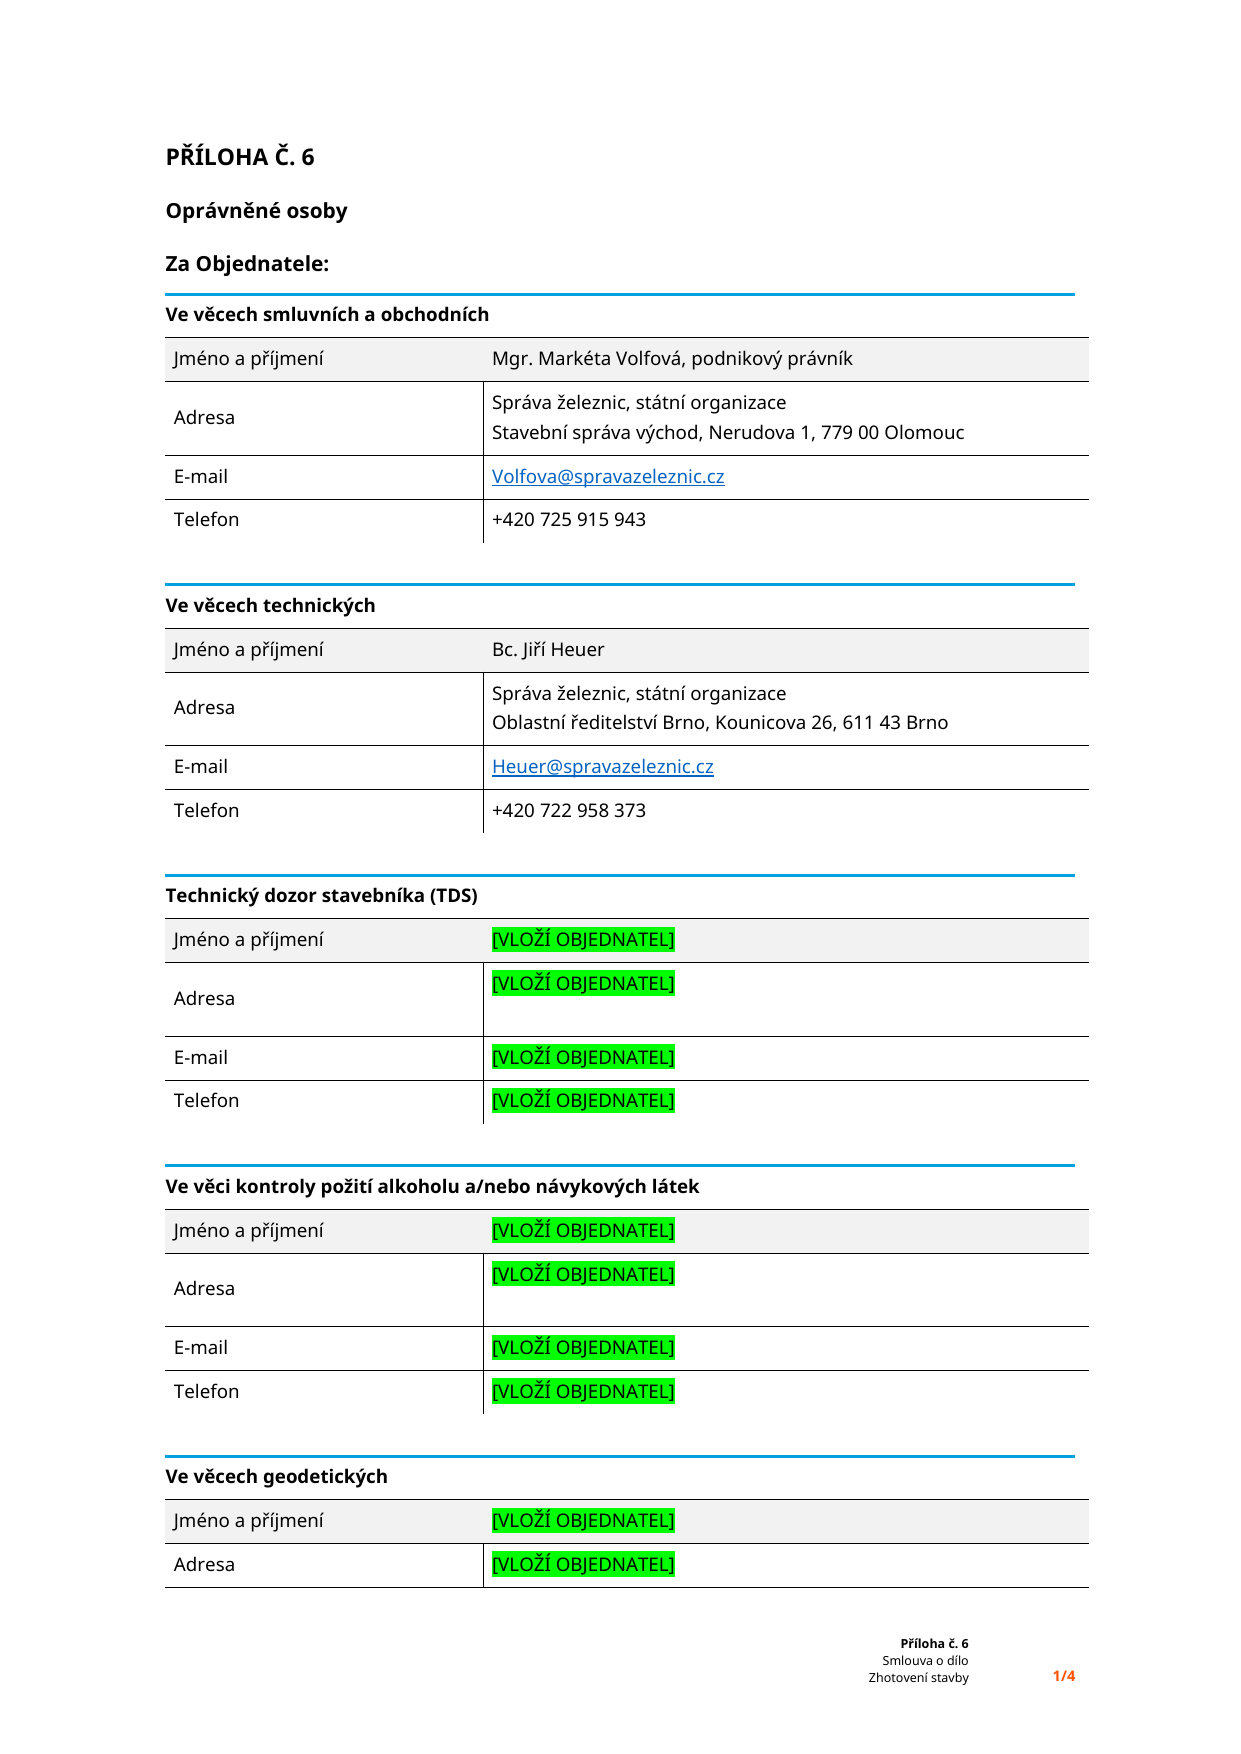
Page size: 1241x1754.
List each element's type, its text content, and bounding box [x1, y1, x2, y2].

text Za Objednatele: [165, 249, 1075, 277]
text Ve věcech geodetických [165, 1458, 1075, 1489]
table_cell Adresa [165, 1544, 483, 1587]
table_cell +420 725 915 943 [484, 500, 1089, 542]
table_cell Telefon [165, 500, 483, 542]
text Ve věci kontroly požití alkoholu a/nebo návykových látek [165, 1167, 1075, 1199]
table_cell [VLOŽÍ OBJEDNATEL] [484, 1371, 1089, 1414]
table_header Bc. Jiří Heuer [484, 629, 1089, 672]
text Oprávněné osoby [165, 197, 1075, 225]
table_cell [VLOŽÍ OBJEDNATEL] [484, 1037, 1089, 1079]
table_cell E-mail [165, 1327, 483, 1370]
table_cell [VLOŽÍ OBJEDNATEL] [484, 1327, 1089, 1370]
table_header Mgr. Markéta Volfová, podnikový právník [484, 338, 1089, 381]
table_cell Telefon [165, 1371, 483, 1414]
table_cell Adresa [165, 1254, 483, 1326]
table_cell Adresa [165, 963, 483, 1036]
table_header [VLOŽÍ OBJEDNATEL] [484, 919, 1089, 962]
table_cell E-mail [165, 456, 483, 498]
table_cell +420 722 958 373 [484, 790, 1089, 833]
table_header Jméno a příjmení [165, 919, 484, 962]
table_cell E-mail [165, 746, 483, 789]
table_cell Telefon [165, 1081, 483, 1123]
table_cell Správa železnic, státní organizace Oblastní ředitelství Brno, Kounicova 26, 611 43 Brno [484, 673, 1089, 745]
text Ve věcech smluvních a obchodních [165, 296, 1075, 327]
text Technický dozor stavebníka (TDS) [165, 877, 1075, 908]
table_cell Heuer@spravazeleznic.cz [484, 746, 1089, 789]
table_header Jméno a příjmení [165, 1500, 484, 1543]
table_cell Adresa [165, 382, 483, 455]
table_header [VLOŽÍ OBJEDNATEL] [484, 1500, 1089, 1543]
text Příloha č. 6 [165, 141, 1075, 173]
table_cell Adresa [165, 673, 483, 745]
table_cell [VLOŽÍ OBJEDNATEL] [484, 1254, 1089, 1326]
table_header Jméno a příjmení [165, 629, 484, 672]
table_cell Volfova@spravazeleznic.cz [484, 456, 1089, 498]
table_header Jméno a příjmení [165, 1210, 484, 1253]
table_cell Telefon [165, 790, 483, 833]
text Ve věcech technických [165, 586, 1075, 618]
table_cell E-mail [165, 1037, 483, 1079]
table_header Jméno a příjmení [165, 338, 484, 381]
table_cell [VLOŽÍ OBJEDNATEL] [484, 1544, 1089, 1587]
table_header [VLOŽÍ OBJEDNATEL] [484, 1210, 1089, 1253]
table_cell [VLOŽÍ OBJEDNATEL] [484, 1081, 1089, 1123]
table_cell [VLOŽÍ OBJEDNATEL] [484, 963, 1089, 1036]
table_cell Správa železnic, státní organizace Stavební správa východ, Nerudova 1, 779 00 Olomouc [484, 382, 1089, 455]
